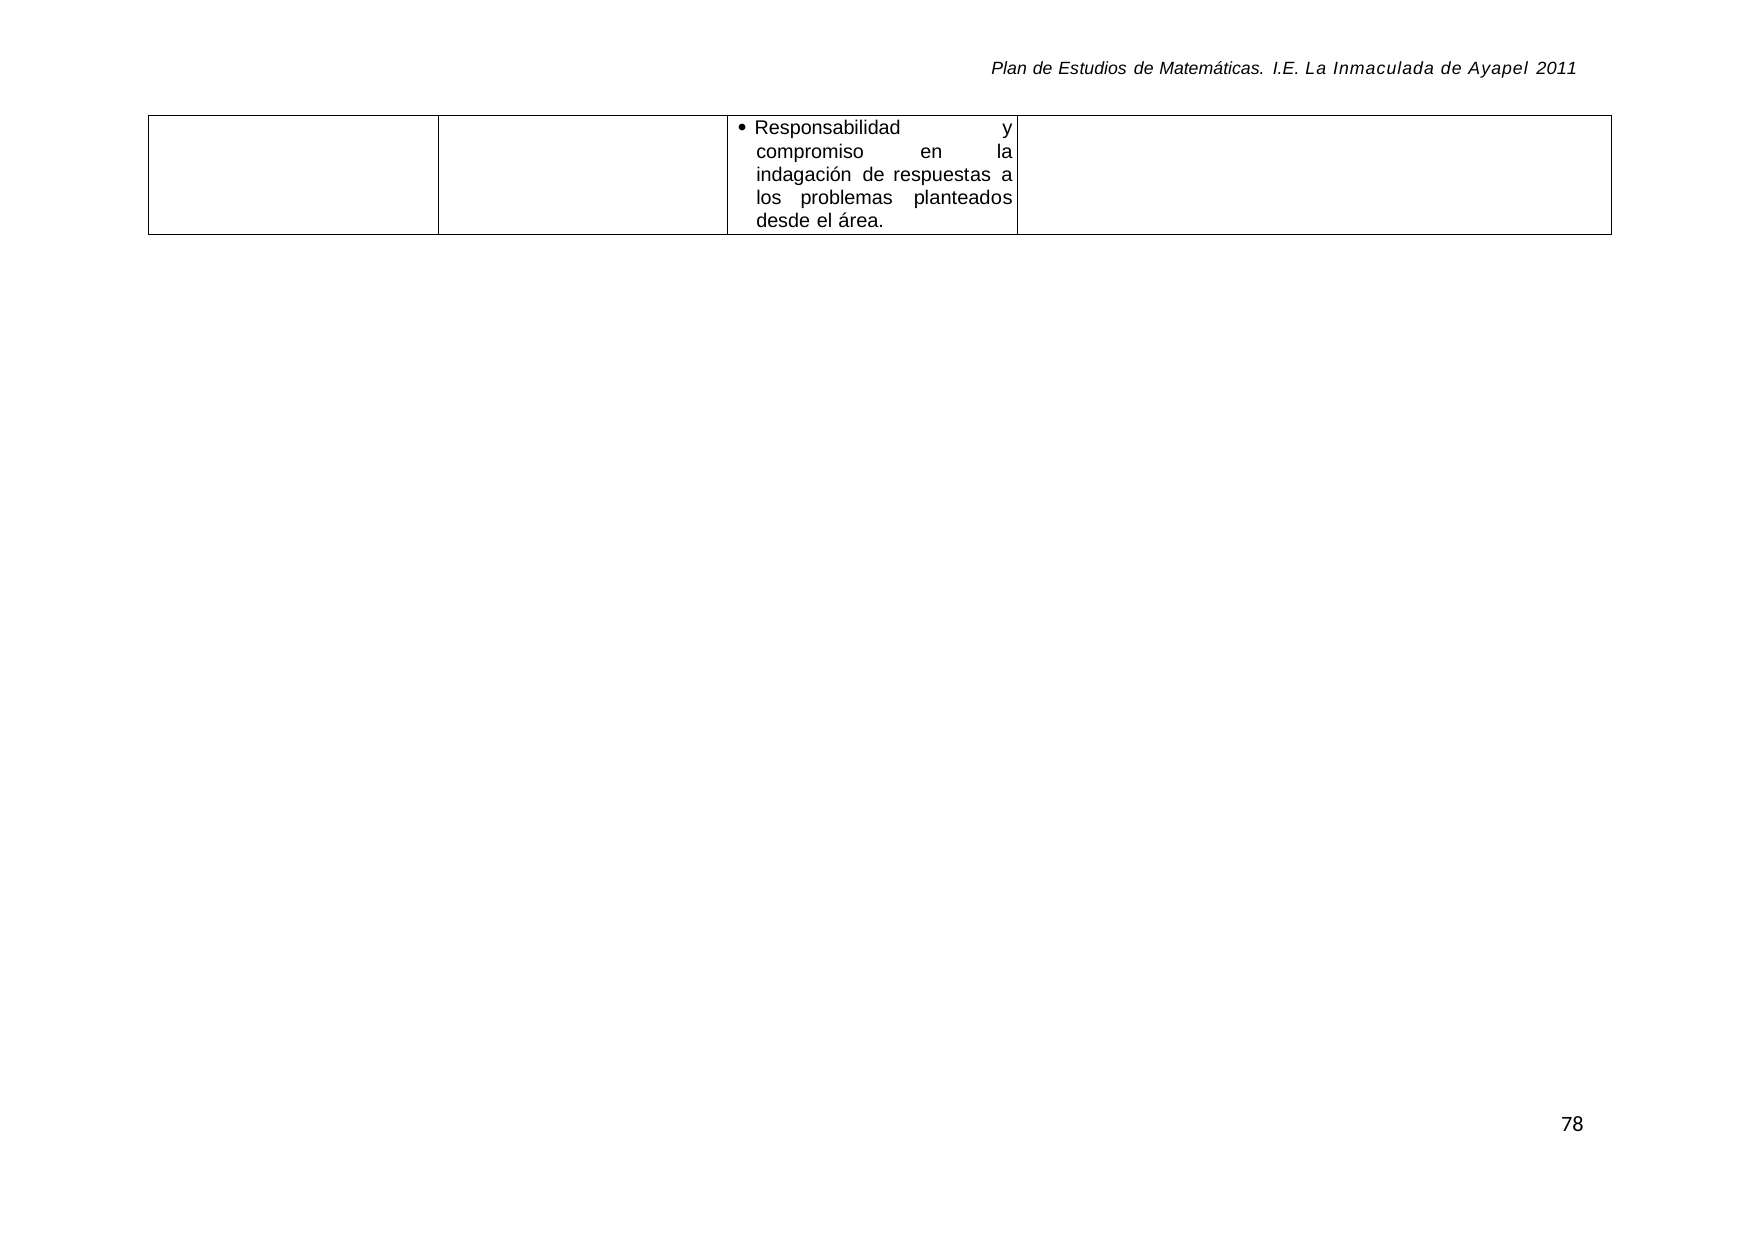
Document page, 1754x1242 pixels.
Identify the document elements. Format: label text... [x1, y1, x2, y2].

table_header  Responsabilidad y compromiso en la indagación de respuestas a los problemas planteados desde el área. [728, 116, 1017, 234]
table_header [149, 116, 438, 234]
table_header [439, 116, 727, 234]
table_header [1018, 116, 1611, 234]
